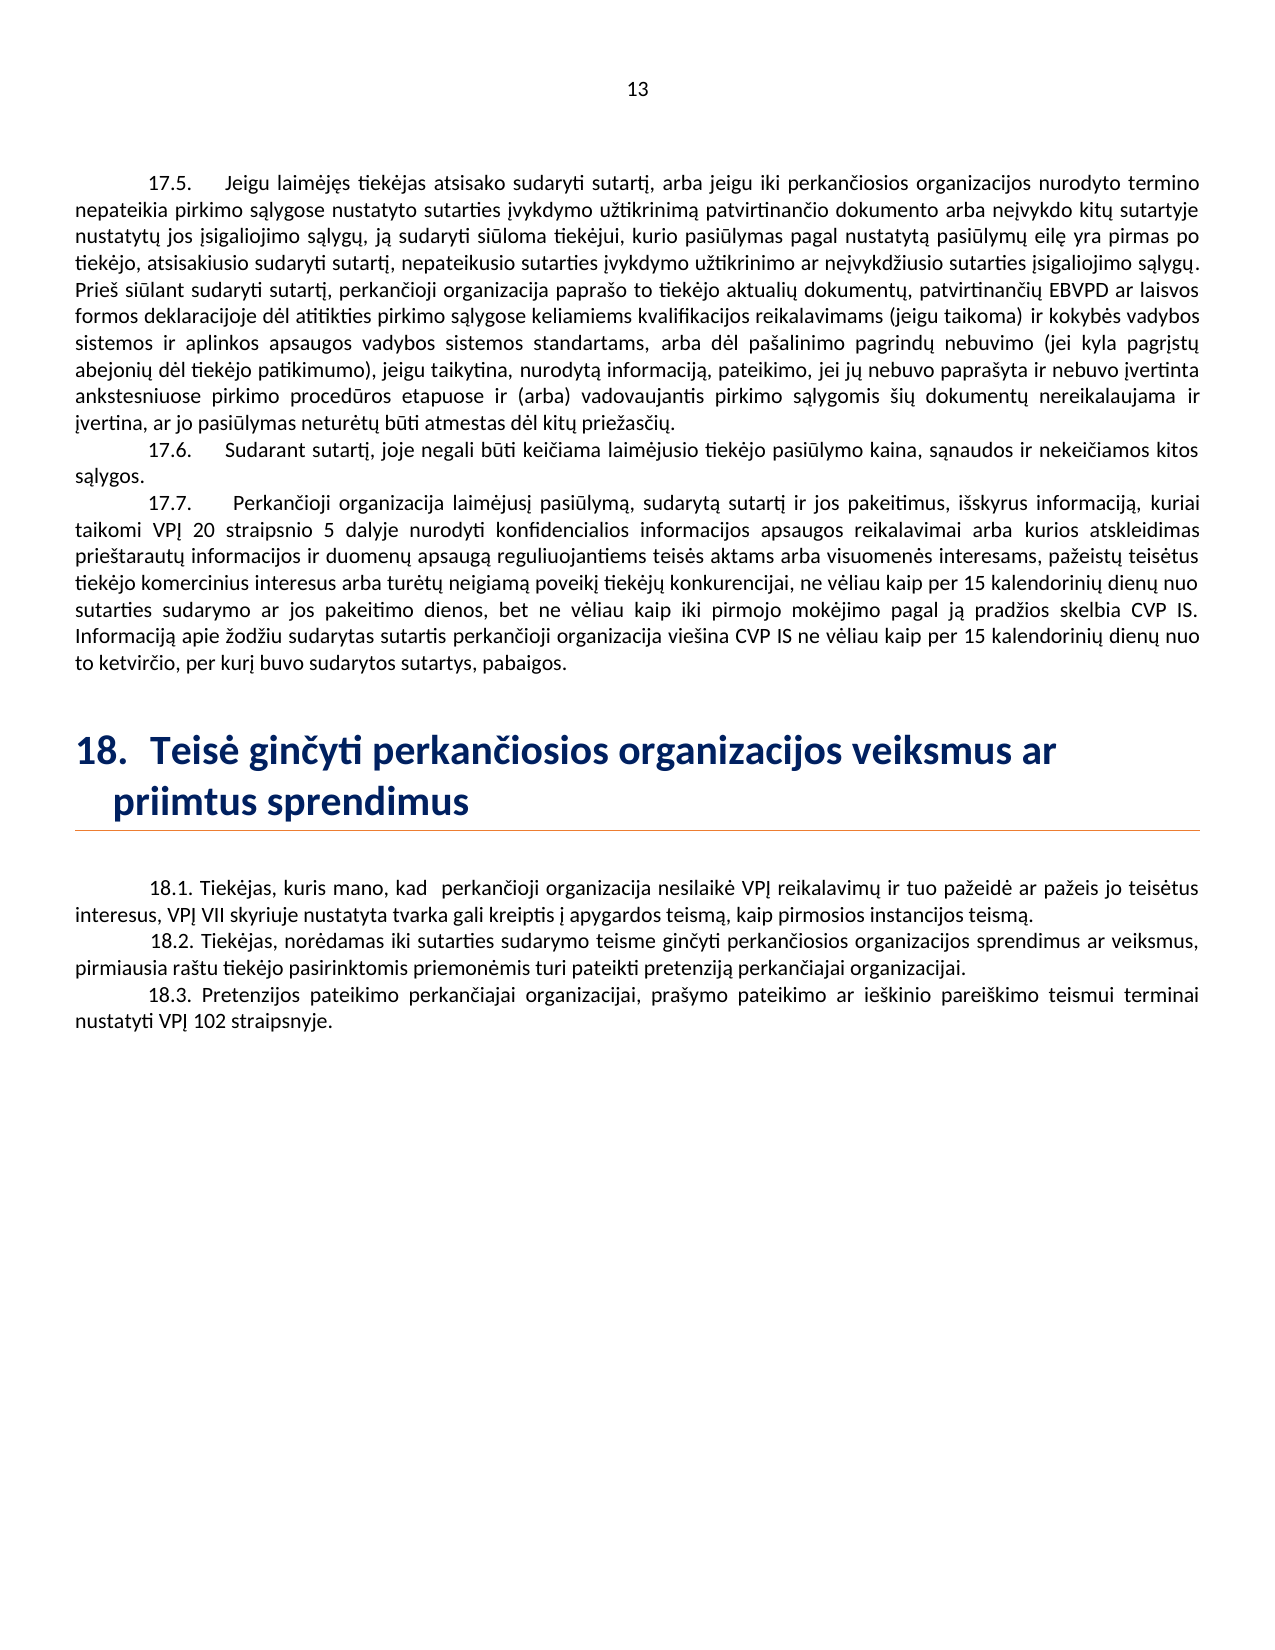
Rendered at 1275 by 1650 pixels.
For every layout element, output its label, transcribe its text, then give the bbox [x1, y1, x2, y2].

list Sudarant sutartį, joje negali būti keičiama laimėjusio tiekėjo pasiūlymo kaina, sąnaudos ir nekeičiamos kitos sąlygos. [75, 436, 1200, 489]
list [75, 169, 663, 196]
text 18.1. Tiekėjas, kuris mano, kad perkančioji organizacija nesilaikė VPĮ reikalavimų ir tuo pažeidė ar pažeis jo teisėtus interesus, VPĮ VII skyriuje nustatyta tvarka gali kreiptis į apygardos teismą, kaip pirmosios instancijos teismą. [75, 874, 1200, 927]
subtitle Teisė ginčyti perkančiosios organizacijos veiksmus ar priimtus sprendimus [75, 724, 1200, 830]
text 18.3. Pretenzijos pateikimo perkančiajai organizacijai, prašymo pateikimo ar ieškinio pareiškimo teismui terminai nustatyti VPĮ 102 straipsnyje. [75, 981, 1200, 1034]
list 18.2. Tiekėjas, norėdamas iki sutarties sudarymo teisme ginčyti perkančiosios organizacijos sprendimus ar veiksmus, pirmiausia raštu tiekėjo pasirinktomis priemonėmis turi pateikti pretenziją perkančiajai organizacijai. [75, 927, 1200, 981]
list Perkančioji organizacija laimėjusį pasiūlymą, sudarytą sutartį ir jos pakeitimus, išskyrus informaciją, kuriai taikomi VPĮ 20 straipsnio 5 dalyje nurodyti konfidencialios informacijos apsaugos reikalavimai arba kurios atskleidimas prieštarautų informacijos ir duomenų apsaugą reguliuojantiems teisės aktams arba visuomenės interesams, pažeistų teisėtus tiekėjo komercinius interesus arba turėtų neigiamą poveikį tiekėjų konkurencijai, ne vėliau kaip per 15 kalendorinių dienų nuo sutarties sudarymo ar jos pakeitimo dienos, bet ne vėliau kaip iki pirmojo mokėjimo pagal ją pradžios skelbia CVP IS. Informaciją apie žodžiu sudarytas sutartis perkančioji organizacija viešina CVP IS ne vėliau kaip per 15 kalendorinių dienų nuo to ketvirčio, per kurį buvo sudarytos sutartys, pabaigos. [75, 489, 1200, 676]
list Jeigu laimėjęs tiekėjas atsisako sudaryti sutartį, arba jeigu iki perkančiosios organizacijos nurodyto termino nepateikia pirkimo sąlygose nustatyto sutarties įvykdymo užtikrinimą patvirtinančio dokumento arba neįvykdo kitų sutartyje nustatytų jos įsigaliojimo sąlygų, ją sudaryti siūloma tiekėjui, kurio pasiūlymas pagal nustatytą pasiūlymų eilę yra pirmas po tiekėjo, atsisakiusio sudaryti sutartį, nepateikusio sutarties įvykdymo užtikrinimo ar neįvykdžiusio sutarties įsigaliojimo sąlygų. Prieš siūlant sudaryti sutartį, perkančioji organizacija paprašo to tiekėjo aktualių dokumentų, patvirtinančių EBVPD ar laisvos formos deklaracijoje dėl atitikties pirkimo sąlygose keliamiems kvalifikacijos reikalavimams (jeigu taikoma) ir kokybės vadybos sistemos ir aplinkos apsaugos vadybos sistemos standartams, arba dėl pašalinimo pagrindų nebuvimo (jei kyla pagrįstų abejonių dėl tiekėjo patikimumo), jeigu taikytina, nurodytą informaciją, pateikimo, jei jų nebuvo paprašyta ir nebuvo įvertinta ankstesniuose pirkimo procedūros etapuose ir (arba) vadovaujantis pirkimo sąlygomis šių dokumentų nereikalaujama ir įvertina, ar jo pasiūlymas neturėtų būti atmestas dėl kitų priežasčių. [75, 223, 1200, 436]
